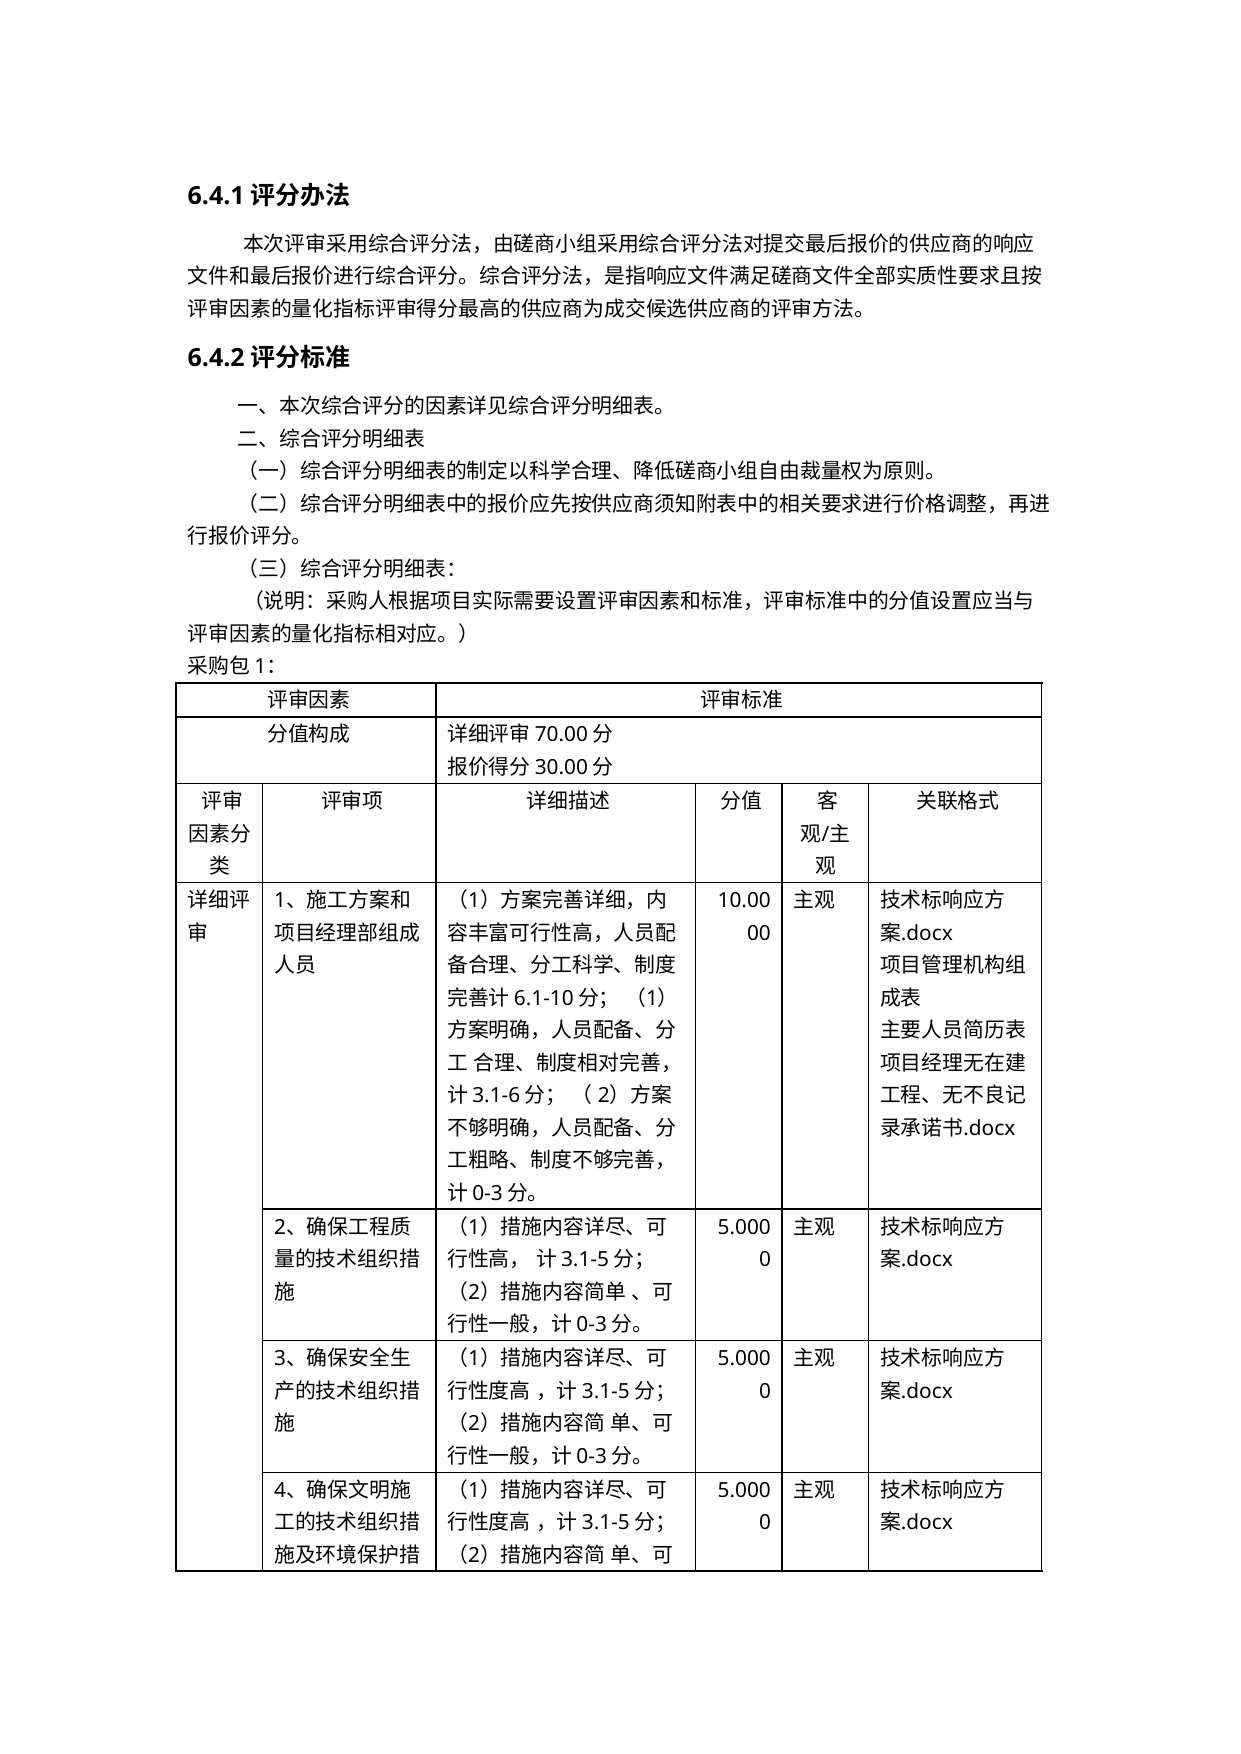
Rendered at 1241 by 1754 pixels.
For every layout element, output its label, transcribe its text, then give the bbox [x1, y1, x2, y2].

text （二）综合评分明细表中的报价应先按供应商须知附表中的相关要求进行价格调整，再进行报价评分。 [187, 487, 1053, 552]
table_cell 技术标响应方案.docx [869, 1210, 1041, 1340]
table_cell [437, 1473, 695, 1570]
text （三）综合评分明细表： [187, 552, 1053, 584]
table_cell （1）措施内容详尽、可行性度高 ，计3.1-5分；（2）措施内容简 单、可行性一般，计0-3分。 [437, 1341, 695, 1471]
table_cell 主观 [783, 1210, 868, 1340]
table_cell 技术标响应方案.docx 项目管理机构组成表 主要人员简历表 项目经理无在建工程、无不良记录承诺书.docx [869, 883, 1041, 1208]
table_cell 详细描述 [437, 784, 695, 882]
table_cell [263, 1473, 435, 1570]
text 二、综合评分明细表 [187, 422, 1053, 454]
text （一）综合评分明细表的制定以科学合理、降低磋商小组自由裁量权为原则。 [187, 454, 1053, 487]
table_cell 评审因素分类 [177, 784, 262, 882]
table_cell 2、确保工程质量的技术组织措施 [263, 1210, 435, 1340]
table_cell 分值构成 [177, 718, 435, 783]
table_cell 主观 [783, 1341, 868, 1471]
table_cell 主观 [783, 883, 868, 1208]
table_cell 详细评审 [177, 883, 262, 1570]
table_cell 5.0000 [696, 1341, 781, 1471]
table_cell 1、施工方案和项目经理部组成人员 [263, 883, 435, 1208]
table_cell 技术标响应方案.docx [869, 1341, 1041, 1471]
table_cell （1）措施内容详尽、可行性高， 计3.1-5分；（2）措施内容简单 、可行性一般，计0-3分。 [437, 1210, 695, 1340]
table_cell 详细评审70.00分 报价得分30.00分 [437, 718, 1041, 783]
table_cell 分值 [696, 784, 781, 882]
table_cell 5.0000 [696, 1473, 781, 1570]
text 6.4.1评分办法 [187, 162, 1053, 227]
table_cell 10.0000 [696, 883, 781, 1208]
table_header 评审标准 [437, 684, 1041, 716]
table_cell 评审项 [263, 784, 435, 882]
table_cell 技术标响应方案.docx [869, 1473, 1041, 1570]
table_cell 客观/主观 [783, 784, 868, 882]
text 本次评审采用综合评分法，由磋商小组采用综合评分法对提交最后报价的供应商的响应文件和最后报价进行综合评分。综合评分法，是指响应文件满足磋商文件全部实质性要求且按评审因素的量化指标评审得分最高的供应商为成交候选供应商的评审方法。 [187, 227, 1053, 324]
table_cell （1）方案完善详细，内容丰富可行性高，人员配备合理、分工科学、制度完善计6.1-10分； （1）方案明确，人员配备、分工 合理、制度相对完善，计3.1-6分； （ 2）方案不够明确，人员配备、分 工粗略、制度不够完善，计0-3分。 [437, 883, 695, 1208]
table_cell 3、确保安全生产的技术组织措施 [263, 1341, 435, 1471]
table_header 评审因素 [177, 684, 435, 716]
text （说明：采购人根据项目实际需要设置评审因素和标准，评审标准中的分值设置应当与评审因素的量化指标相对应。） [187, 584, 1053, 649]
text 6.4.2评分标准 [187, 324, 1053, 389]
text 一、本次综合评分的因素详见综合评分明细表。 [187, 389, 1053, 422]
text 采购包1： [187, 649, 1053, 682]
table_cell 主观 [783, 1473, 868, 1570]
table_cell 5.0000 [696, 1210, 781, 1340]
table_cell 关联格式 [869, 784, 1041, 882]
